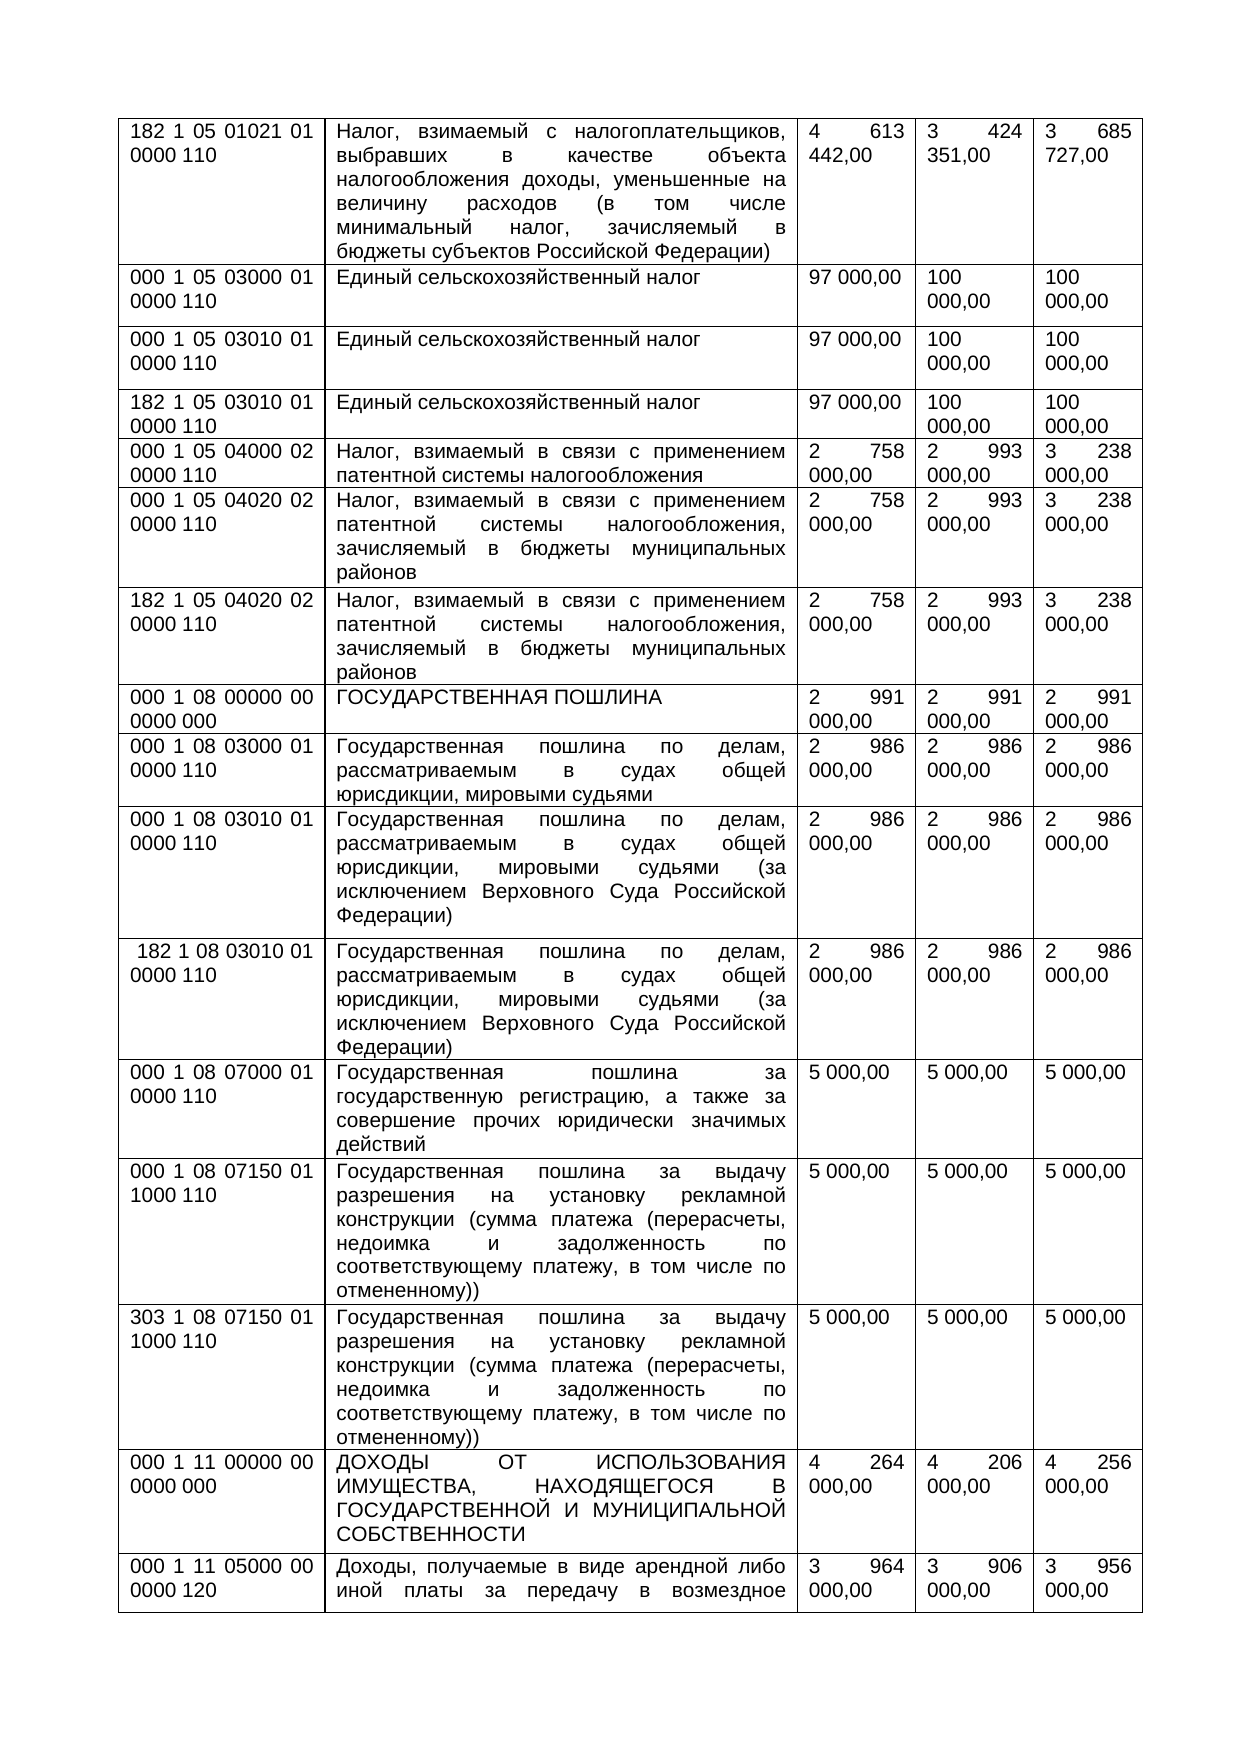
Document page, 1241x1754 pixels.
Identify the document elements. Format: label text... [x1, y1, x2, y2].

table_cell 2 758 000,00 [798, 588, 915, 684]
table_cell 5 000,00 [798, 1060, 915, 1157]
table_cell 2 758 000,00 [798, 488, 915, 587]
table_cell 5 000,00 [1034, 1060, 1142, 1157]
table_cell Государственная пошлина по делам, рассматриваемым в судах общей юрисдикции, мировыми судьями (за исключением Верховного Суда Российской Федерации) [326, 807, 797, 938]
table_cell 2 986 000,00 [916, 734, 1033, 806]
table_cell Государственная пошлина по делам, рассматриваемым в судах общей юрисдикции, мировыми судьями (за исключением Верховного Суда Российской Федерации) [326, 939, 797, 1059]
table_cell 3 238 000,00 [1034, 488, 1142, 587]
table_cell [326, 119, 797, 264]
table_cell 2 758 000,00 [798, 439, 915, 487]
table_cell 2 986 000,00 [798, 734, 915, 806]
table_cell ДОХОДЫ ОТ ИСПОЛЬЗОВАНИЯ ИМУЩЕСТВА, НАХОДЯЩЕГОСЯ В ГОСУДАРСТВЕННОЙ И МУНИЦИПАЛЬНОЙ СОБСТВЕННОСТИ [326, 1450, 797, 1553]
table_cell 3 685 727,00 [1034, 119, 1142, 264]
table_cell 000 1 05 03010 01 0000 110 [119, 327, 324, 389]
table_cell 000 1 08 07150 01 1000 110 [119, 1159, 324, 1304]
table_cell 2 986 000,00 [798, 807, 915, 938]
table_cell Налог, взимаемый в связи с применением патентной системы налогообложения, зачисляемый в бюджеты муниципальных районов [326, 588, 797, 684]
table_cell Единый сельскохозяйственный налог [326, 390, 797, 438]
table_cell 3 238 000,00 [1034, 439, 1142, 487]
table_cell 5 000,00 [1034, 1305, 1142, 1449]
table_cell 100 000,00 [1034, 327, 1142, 389]
table_cell 182 1 08 03010 01 0000 110 [119, 939, 324, 1059]
table_cell Государственная пошлина за выдачу разрешения на установку рекламной конструкции (сумма платежа (перерасчеты, недоимка и задолженность по соответствующему платежу, в том числе по отмененному)) [326, 1159, 797, 1304]
table_cell 5 000,00 [916, 1060, 1033, 1157]
table_cell Единый сельскохозяйственный налог [326, 327, 797, 389]
table_cell Государственная пошлина за выдачу разрешения на установку рекламной конструкции (сумма платежа (перерасчеты, недоимка и задолженность по соответствующему платежу, в том числе по отмененному)) [326, 1305, 797, 1449]
table_cell 3 424 351,00 [916, 119, 1033, 264]
table_cell Налог, взимаемый в связи с применением патентной системы налогообложения [326, 439, 797, 487]
table_cell 97 000,00 [798, 390, 915, 438]
table_cell 2 986 000,00 [1034, 807, 1142, 938]
table_cell 000 1 05 04000 02 0000 110 [119, 439, 324, 487]
table_cell 2 991 000,00 [798, 685, 915, 733]
table_cell 5 000,00 [1034, 1159, 1142, 1304]
table_cell 4 206 000,00 [916, 1450, 1033, 1553]
table_cell 3 906 000,00 [916, 1554, 1033, 1612]
table_cell 100 000,00 [916, 265, 1033, 326]
table_cell 100 000,00 [916, 390, 1033, 438]
table_cell 000 1 08 03010 01 0000 110 [119, 807, 324, 938]
table_cell 2 986 000,00 [1034, 734, 1142, 806]
table_cell 4 613 442,00 [798, 119, 915, 264]
table_cell 5 000,00 [798, 1305, 915, 1449]
table_cell 97 000,00 [798, 327, 915, 389]
table_cell 5 000,00 [798, 1159, 915, 1304]
table_cell 000 1 05 04020 02 0000 110 [119, 488, 324, 587]
table_cell 182 1 05 03010 01 0000 110 [119, 390, 324, 438]
table_cell 3 956 000,00 [1034, 1554, 1142, 1612]
table_cell 000 1 08 00000 00 0000 000 [119, 685, 324, 733]
table_cell 3 964 000,00 [798, 1554, 915, 1612]
table_cell 2 991 000,00 [1034, 685, 1142, 733]
table_cell 4 264 000,00 [798, 1450, 915, 1553]
table_cell 2 986 000,00 [916, 807, 1033, 938]
table_cell 5 000,00 [916, 1159, 1033, 1304]
table_cell 100 000,00 [1034, 390, 1142, 438]
table_cell 2 986 000,00 [916, 939, 1033, 1059]
table_cell 000 1 05 03000 01 0000 110 [119, 265, 324, 326]
table_cell 303 1 08 07150 01 1000 110 [119, 1305, 324, 1449]
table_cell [119, 1554, 324, 1612]
table_cell 000 1 08 07000 01 0000 110 [119, 1060, 324, 1157]
table_cell 2 986 000,00 [1034, 939, 1142, 1059]
table_cell ГОСУДАРСТВЕННАЯ ПОШЛИНА [326, 685, 797, 733]
table_cell 182 1 05 01021 01 0000 110 [119, 119, 324, 264]
table_cell 2 986 000,00 [798, 939, 915, 1059]
table_cell Налог, взимаемый в связи с применением патентной системы налогообложения, зачисляемый в бюджеты муниципальных районов [326, 488, 797, 587]
table_cell 2 993 000,00 [916, 488, 1033, 587]
table_cell Единый сельскохозяйственный налог [326, 265, 797, 326]
table_cell Государственная пошлина за государственную регистрацию, а также за совершение прочих юридически значимых действий [326, 1060, 797, 1157]
table_cell 100 000,00 [916, 327, 1033, 389]
table_cell 3 238 000,00 [1034, 588, 1142, 684]
table_cell 2 993 000,00 [916, 588, 1033, 684]
table_cell 182 1 05 04020 02 0000 110 [119, 588, 324, 684]
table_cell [326, 1554, 797, 1612]
table_cell Государственная пошлина по делам, рассматриваемым в судах общей юрисдикции, мировыми судьями [326, 734, 797, 806]
table_cell 100 000,00 [1034, 265, 1142, 326]
table_cell 000 1 11 00000 00 0000 000 [119, 1450, 324, 1553]
table_cell 2 991 000,00 [916, 685, 1033, 733]
table_cell 5 000,00 [916, 1305, 1033, 1449]
table_cell 4 256 000,00 [1034, 1450, 1142, 1553]
table_cell 000 1 08 03000 01 0000 110 [119, 734, 324, 806]
table_cell 2 993 000,00 [916, 439, 1033, 487]
table_cell 97 000,00 [798, 265, 915, 326]
